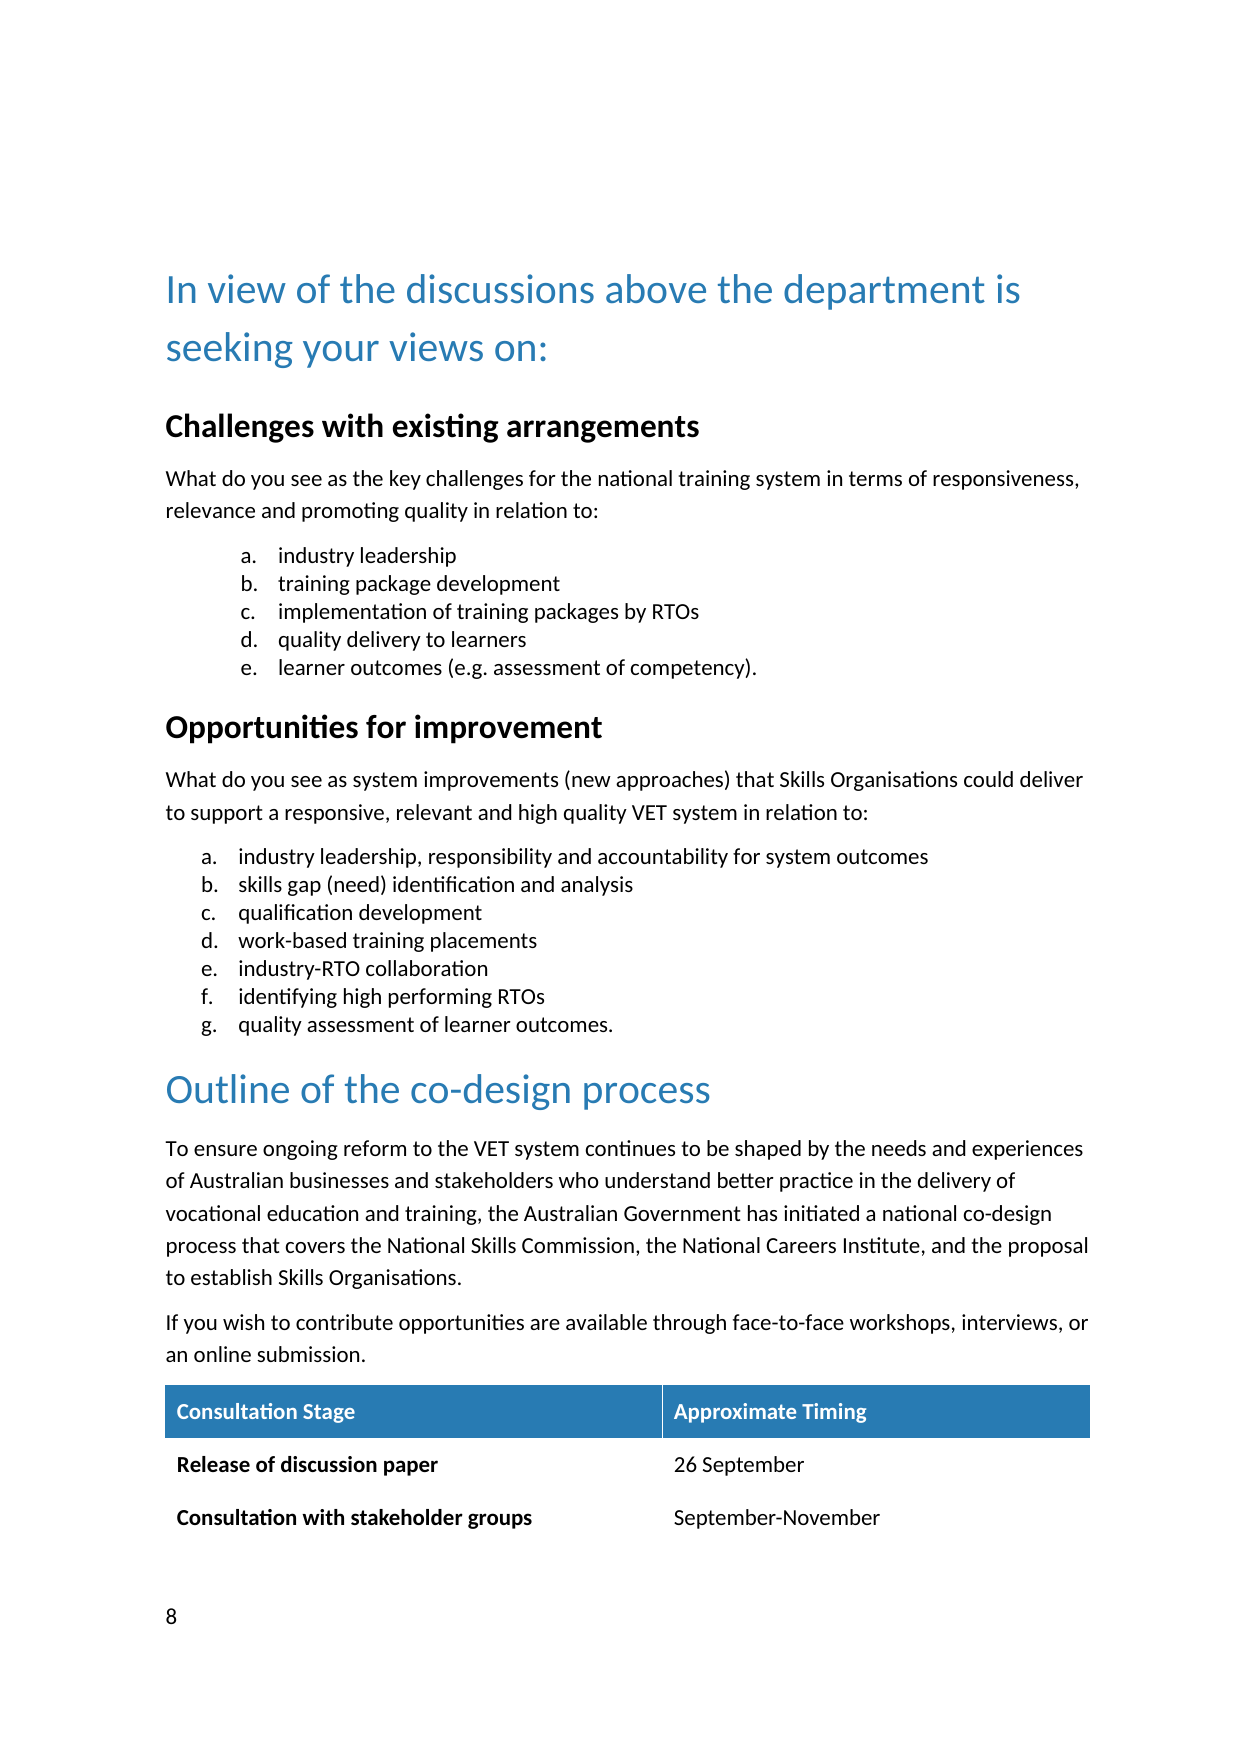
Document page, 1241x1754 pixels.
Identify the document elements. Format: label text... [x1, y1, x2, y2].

list qualification development [201, 898, 1090, 926]
list skills gap (need) identification and analysis [201, 870, 1090, 898]
list industry leadership, responsibility and accountability for system outcomes [201, 842, 1090, 870]
table_header Approximate Timing [663, 1385, 1090, 1438]
list learner outcomes (e.g. assessment of competency). [240, 653, 1090, 681]
list identifying high performing RTOs [201, 982, 1090, 1010]
list quality delivery to learners [240, 625, 1090, 653]
text What do you see as system improvements (new approaches) that Skills Organisations could deliver to support a responsive, relevant and high quality VET system in relation to: [165, 765, 1090, 826]
list industry-RTO collaboration [201, 954, 1090, 982]
list industry leadership [240, 541, 1090, 569]
table_cell Consultation with stakeholder groups [165, 1491, 662, 1544]
list quality assessment of learner outcomes. [201, 1010, 1090, 1038]
list implementation of training packages by RTOs [240, 597, 1090, 625]
text What do you see as the key challenges for the national training system in terms of responsiveness, relevance and promoting quality in relation to: [165, 464, 1090, 524]
subtitle In view of the discussions above the department is seeking your views on: [165, 263, 1090, 372]
subtitle Outline of the co-design process [165, 1063, 1090, 1114]
subtitle Challenges with existing arrangements [165, 405, 1090, 446]
list work-based training placements [201, 926, 1090, 954]
table_cell September-November [663, 1491, 1090, 1544]
table_header Consultation Stage [165, 1385, 662, 1438]
text If you wish to contribute opportunities are available through face-to-face workshops, interviews, or an online submission. [165, 1308, 1090, 1368]
table_cell 26 September [663, 1438, 1090, 1491]
table_cell Release of discussion paper [165, 1438, 662, 1491]
text To ensure ongoing reform to the VET system continues to be shaped by the needs and experiences of Australian businesses and stakeholders who understand better practice in the delivery of vocational education and training, the Australian Government has initiated a national co-design process that covers the National Skills Commission, the National Careers Institute, and the proposal to establish Skills Organisations. [165, 1134, 1090, 1291]
subtitle Opportunities for improvement [165, 706, 1090, 747]
list training package development [240, 569, 1090, 597]
